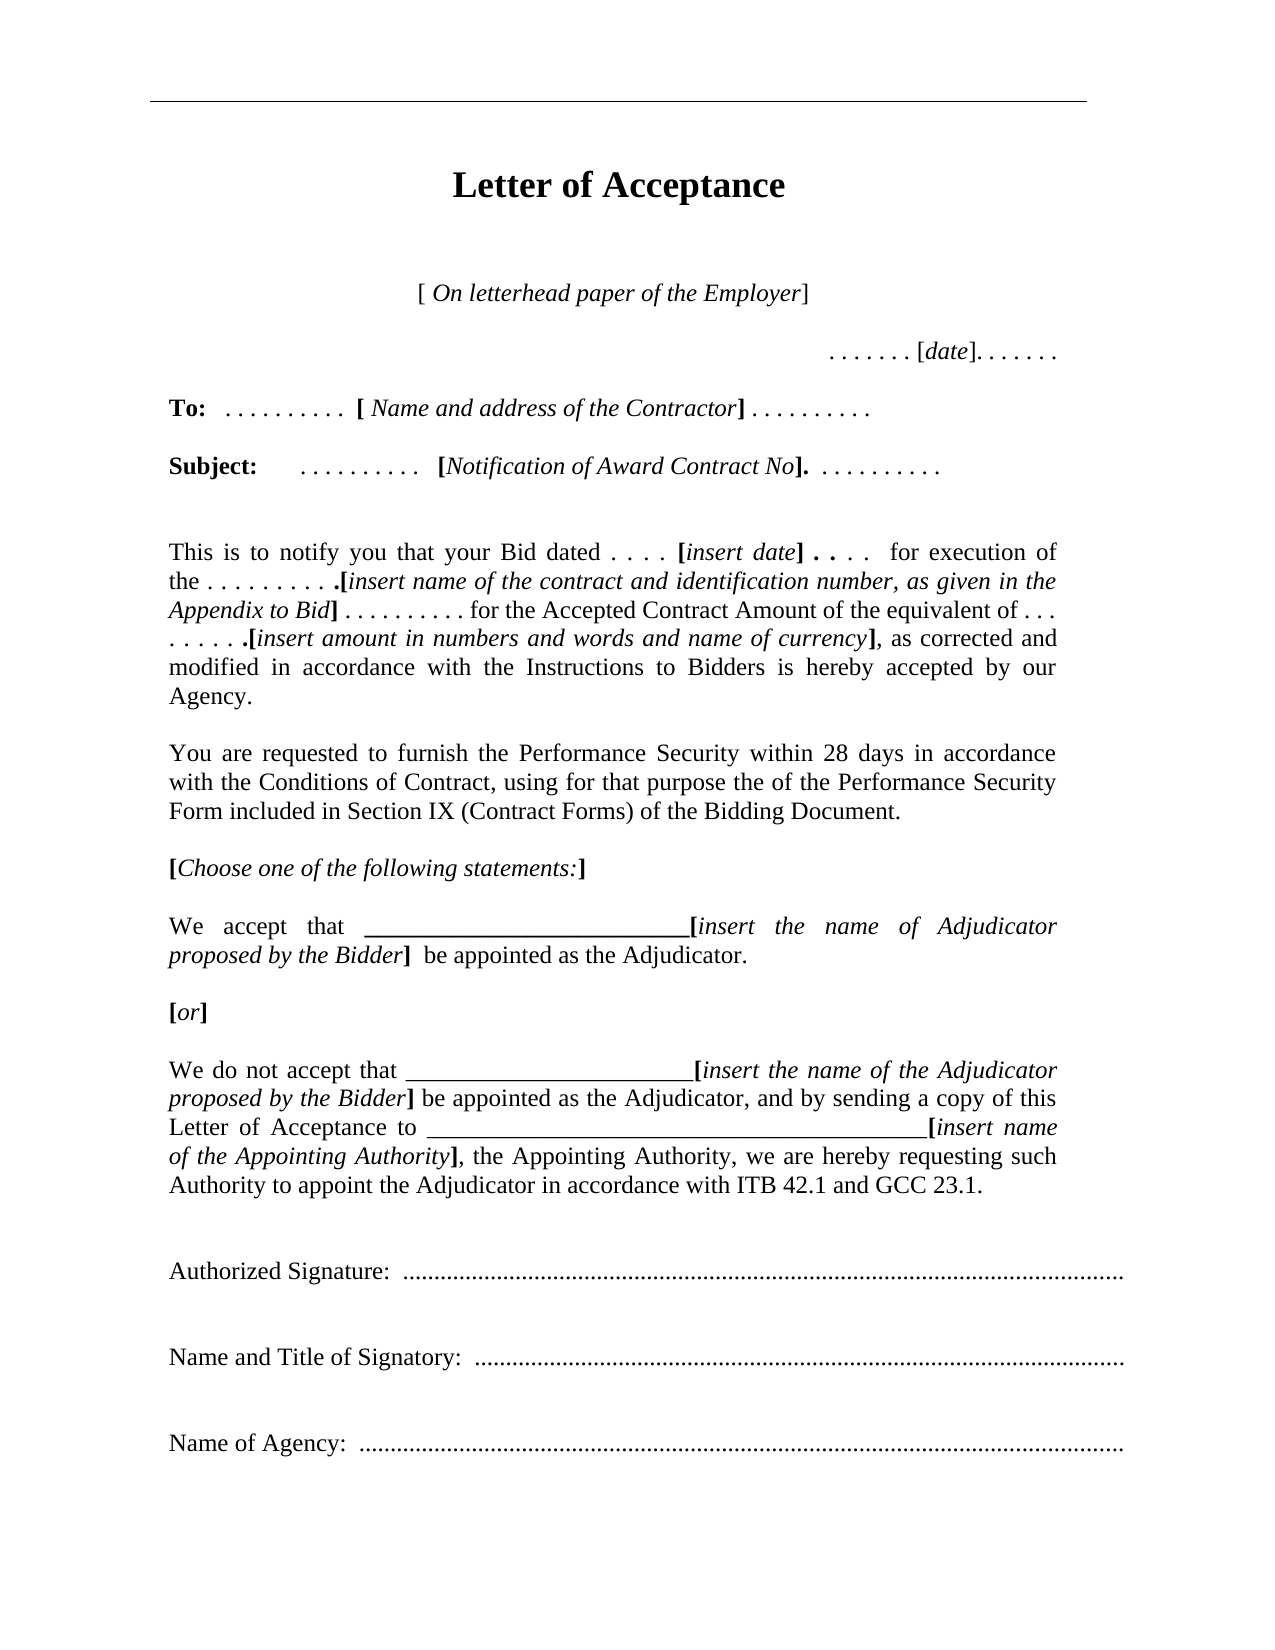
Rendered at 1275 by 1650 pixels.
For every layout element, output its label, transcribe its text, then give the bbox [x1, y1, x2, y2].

text This is to notify you that your Bid dated . . . . [insert date] . . . . for execution of the . . . . . . . . . .[insert name of the contract and identification number, as given in the Appendix to Bid] . . . . . . . . . . for the Accepted Contract Amount of the equivalent of . . . . . . . . .[insert amount in numbers and words and name of currency], as corrected and modified in accordance with the Instructions to Bidders is hereby accepted by our Agency. [169, 537, 1057, 710]
text Subject: . . . . . . . . . . [Notification of Award Contract No]. . . . . . . . . . . [169, 451, 1057, 480]
text You are requested to furnish the Performance Security within 28 days in accordance with the Conditions of Contract, using for that purpose the of the Performance Security Form included in Section IX (Contract Forms) of the Bidding Document. [169, 738, 1057, 825]
text . . . . . . . [date]. . . . . . . [169, 336, 1057, 365]
text [ On letterhead paper of the Employer] [169, 278, 1057, 307]
text Name of Agency: [169, 1428, 1057, 1457]
text Authorized Signature: [169, 1256, 1057, 1285]
text To: . . . . . . . . . . [ Name and address of the Contractor] . . . . . . . . . . [169, 393, 1057, 422]
text Name and Title of Signatory: [169, 1342, 1057, 1371]
text [Choose one of the following statements:] [169, 853, 1057, 882]
text We accept that __________________________[insert the name of Adjudicator proposed by the Bidder] be appointed as the Adjudicator. [169, 911, 1057, 968]
text [or] [169, 997, 1057, 1026]
text We do not accept that _______________________[insert the name of the Adjudicator proposed by the Bidder] be appointed as the Adjudicator, and by sending a copy of this Letter of Acceptance to ________________________________________[insert name of the Appointing Authority], the Appointing Authority, we are hereby requesting such Authority to appoint the Adjudicator in accordance with ITB 42.1 and GCC 23.1. [169, 1055, 1057, 1198]
text Letter of Acceptance [150, 162, 1087, 206]
